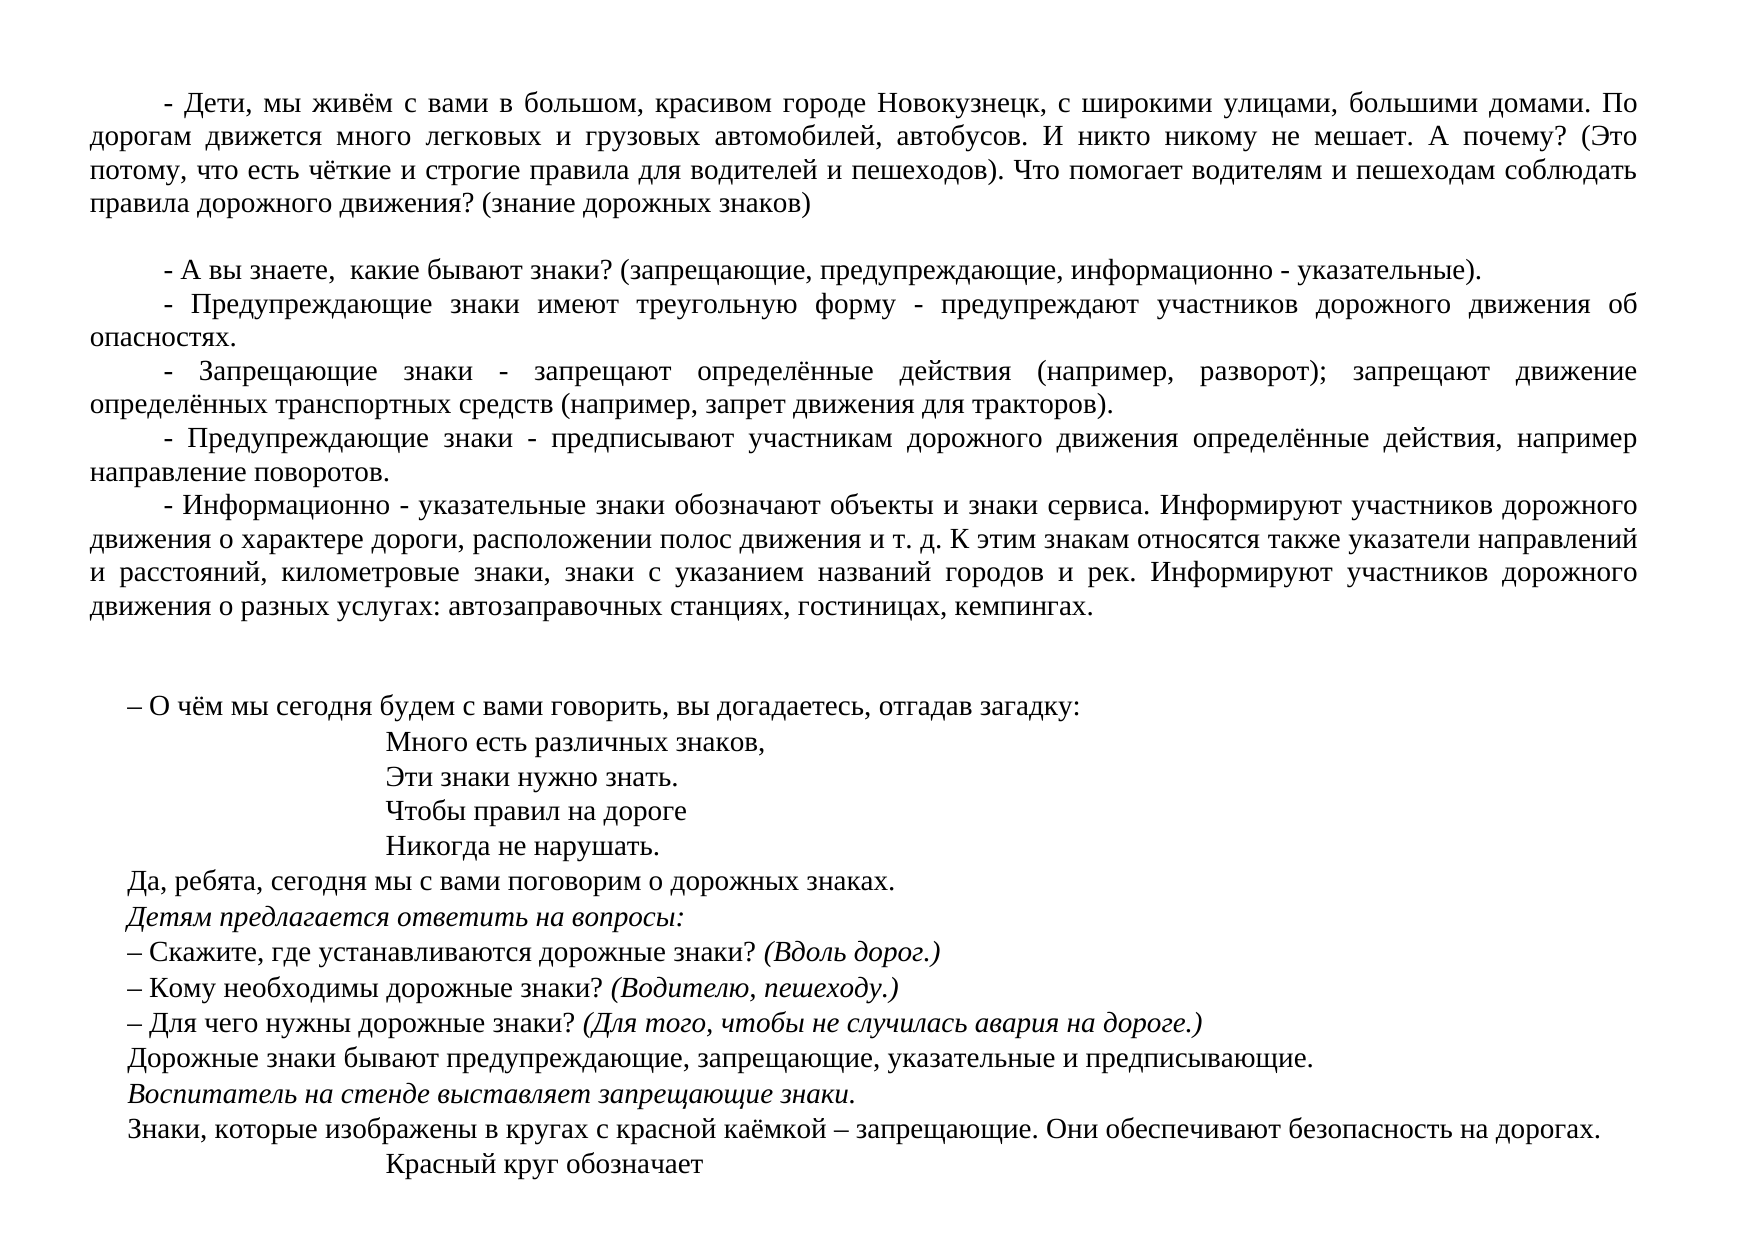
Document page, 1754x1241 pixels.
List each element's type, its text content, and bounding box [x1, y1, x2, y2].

text – Для чего нужны дорожные знаки? (Для того, чтобы не случилась авария на дороге.) [127, 1005, 1639, 1039]
text - Дети, мы живём с вами в большом, красивом городе Новокузнецк, с широкими улицами, большими домами. По дорогам движется много легковых и грузовых автомобилей, автобусов. И никто никому не мешает. А почему? (Это потому, что есть чёткие и строгие правила для водителей и пешеходов). Что помогает водителям и пешеходам соблюдать правила дорожного движения? (знание дорожных знаков) [89, 85, 1639, 219]
text - Запрещающие знаки - запрещают определённые действия (например, разворот); запрещают движение определённых транспортных средств (например, запрет движения для тракторов). [89, 353, 1639, 420]
text Воспитатель на стенде выставляет запрещающие знаки. [127, 1076, 1639, 1109]
text Красный круг обозначает [385, 1147, 1639, 1180]
text Да, ребята, сегодня мы с вами поговорим о дорожных знаках. [127, 863, 1639, 897]
text - Предупреждающие знаки - предписывают участникам дорожного движения определённые действия, например направление поворотов. [89, 420, 1639, 487]
text Эти знаки нужно знать. [385, 759, 1639, 793]
text Дорожные знаки бывают предупреждающие, запрещающие, указательные и предписывающие. [127, 1041, 1639, 1074]
text - А вы знаете, какие бывают знаки? (запрещающие, предупреждающие, информационно - указательные). [89, 252, 1639, 286]
text - Предупреждающие знаки имеют треугольную форму - предупреждают участников дорожного движения об опасностях. [89, 286, 1639, 353]
text – Скажите, где устанавливаются дорожные знаки? (Вдоль дорог.) [127, 934, 1639, 968]
text Много есть различных знаков, [385, 724, 1639, 757]
text – О чём мы сегодня будем с вами говорить, вы догадаетесь, отгадав загадку: [127, 688, 1639, 722]
text Никогда не нарушать. [385, 828, 1639, 862]
text Чтобы правил на дороге [385, 793, 1639, 826]
text Знаки, которые изображены в кругах с красной каёмкой – запрещающие. Они обеспечивают безопасность на дорогах. [127, 1111, 1639, 1145]
text – Кому необходимы дорожные знаки? (Водителю, пешеходу.) [127, 970, 1639, 1003]
text - Информационно - указательные знаки обозначают объекты и знаки сервиса. Информируют участников дорожного движения о характере дороги, расположении полос движения и т. д. К этим знакам относятся также указатели направлений и расстояний, километровые знаки, знаки с указанием названий городов и рек. Информируют участников дорожного движения о разных услугах: автозаправочных станциях, гостиницах, кемпингах. [89, 487, 1639, 621]
text Детям предлагается ответить на вопросы: [127, 899, 1639, 932]
